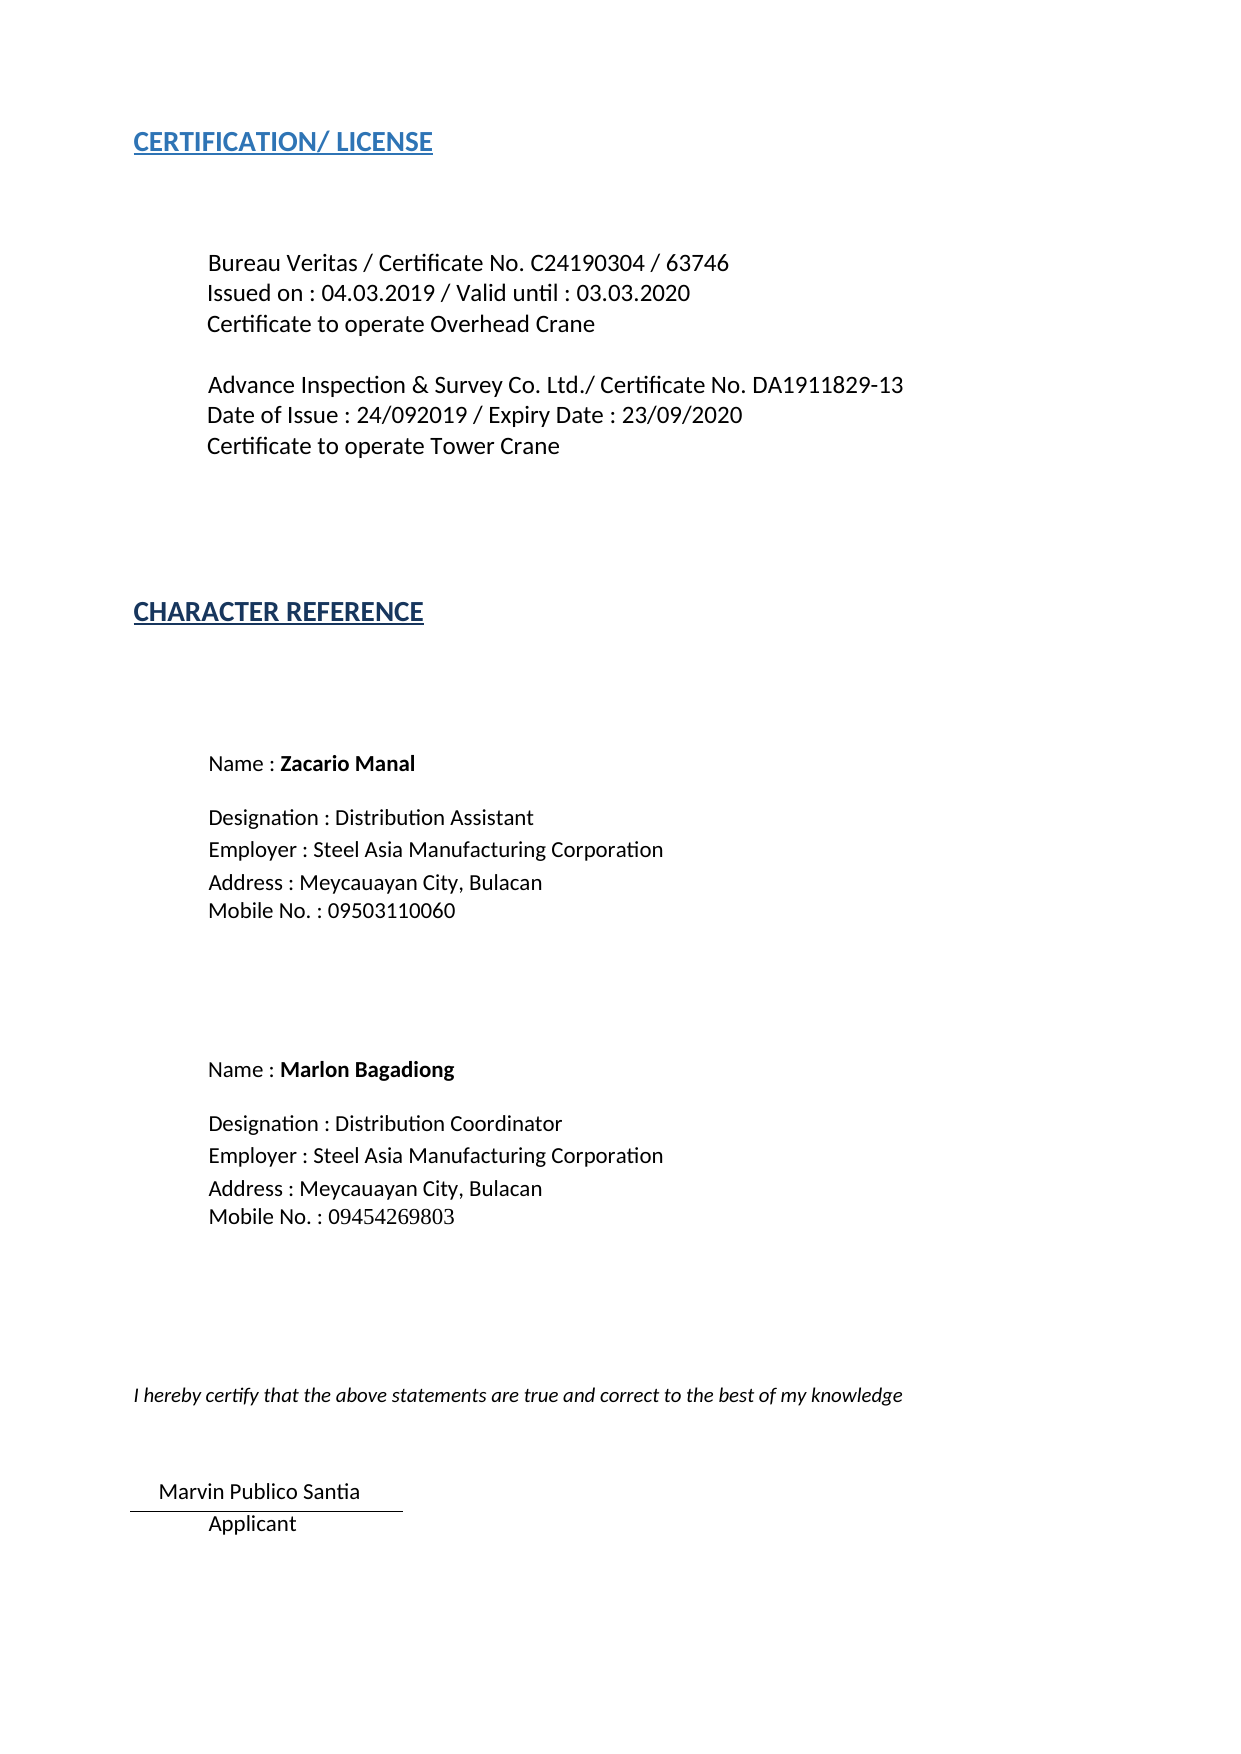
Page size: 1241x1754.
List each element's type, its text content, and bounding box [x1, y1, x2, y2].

text Name : Zacario Manal [208, 749, 951, 777]
text Certificate to operate Tower Crane [133, 430, 951, 460]
text Address : Meycauayan City, Bulacan [208, 868, 951, 896]
text Designation : Distribution Coordinator [208, 1109, 951, 1137]
text Designation : Distribution Assistant [208, 803, 951, 831]
text CERTIFICATION/ LICENSE [133, 123, 951, 158]
text Certificate to operate Overhead Crane [133, 308, 951, 338]
text Applicant [208, 1509, 951, 1538]
text Bureau Veritas / Certificate No. C24190304 / 63746 [133, 247, 951, 277]
text Employer : Steel Asia Manufacturing Corporation [208, 836, 951, 863]
text Mobile No. : 09503110060 [133, 896, 951, 924]
text Employer : Steel Asia Manufacturing Corporation [208, 1141, 951, 1169]
text Address : Meycauayan City, Bulacan [208, 1174, 951, 1202]
text I hereby certify that the above statements are true and correct to the best of my knowledge [133, 1382, 951, 1408]
text Marvin Publico Santia [158, 1477, 951, 1505]
text Issued on : 04.03.2019 / Valid until : 03.03.2020 [133, 277, 951, 308]
text CHARACTER REFERENCE [133, 593, 951, 628]
text Date of Issue : 24/092019 / Expiry Date : 23/09/2020 [133, 399, 951, 430]
text Name : Marlon Bagadiong [133, 1055, 951, 1083]
text Advance Inspection & Survey Co. Ltd./ Certificate No. DA1911829-13 [133, 369, 951, 399]
text Mobile No. : 09454269803 [208, 1202, 951, 1230]
